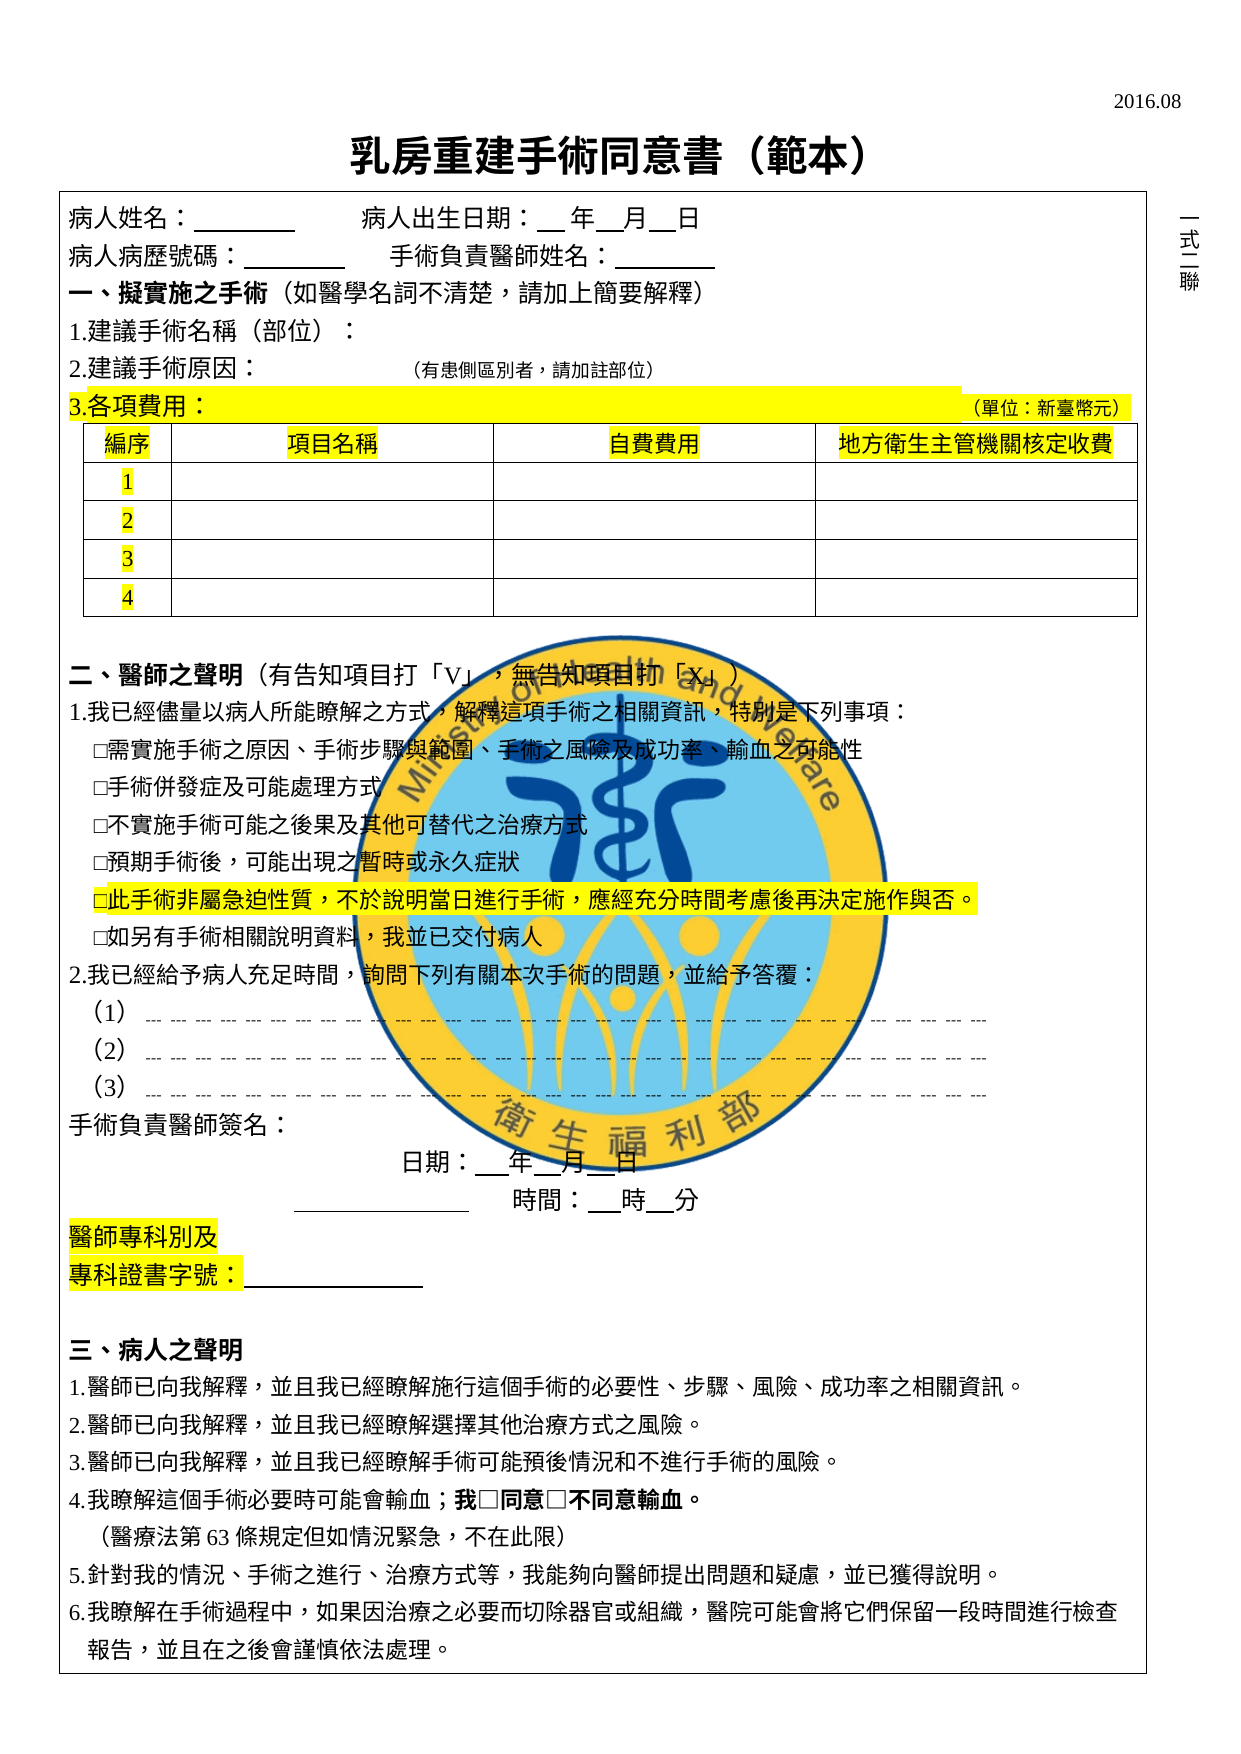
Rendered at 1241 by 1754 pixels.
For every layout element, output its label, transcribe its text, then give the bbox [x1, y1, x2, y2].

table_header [60, 192, 1146, 1673]
text 乳房重建手術同意書（範本） [59, 116, 1181, 191]
